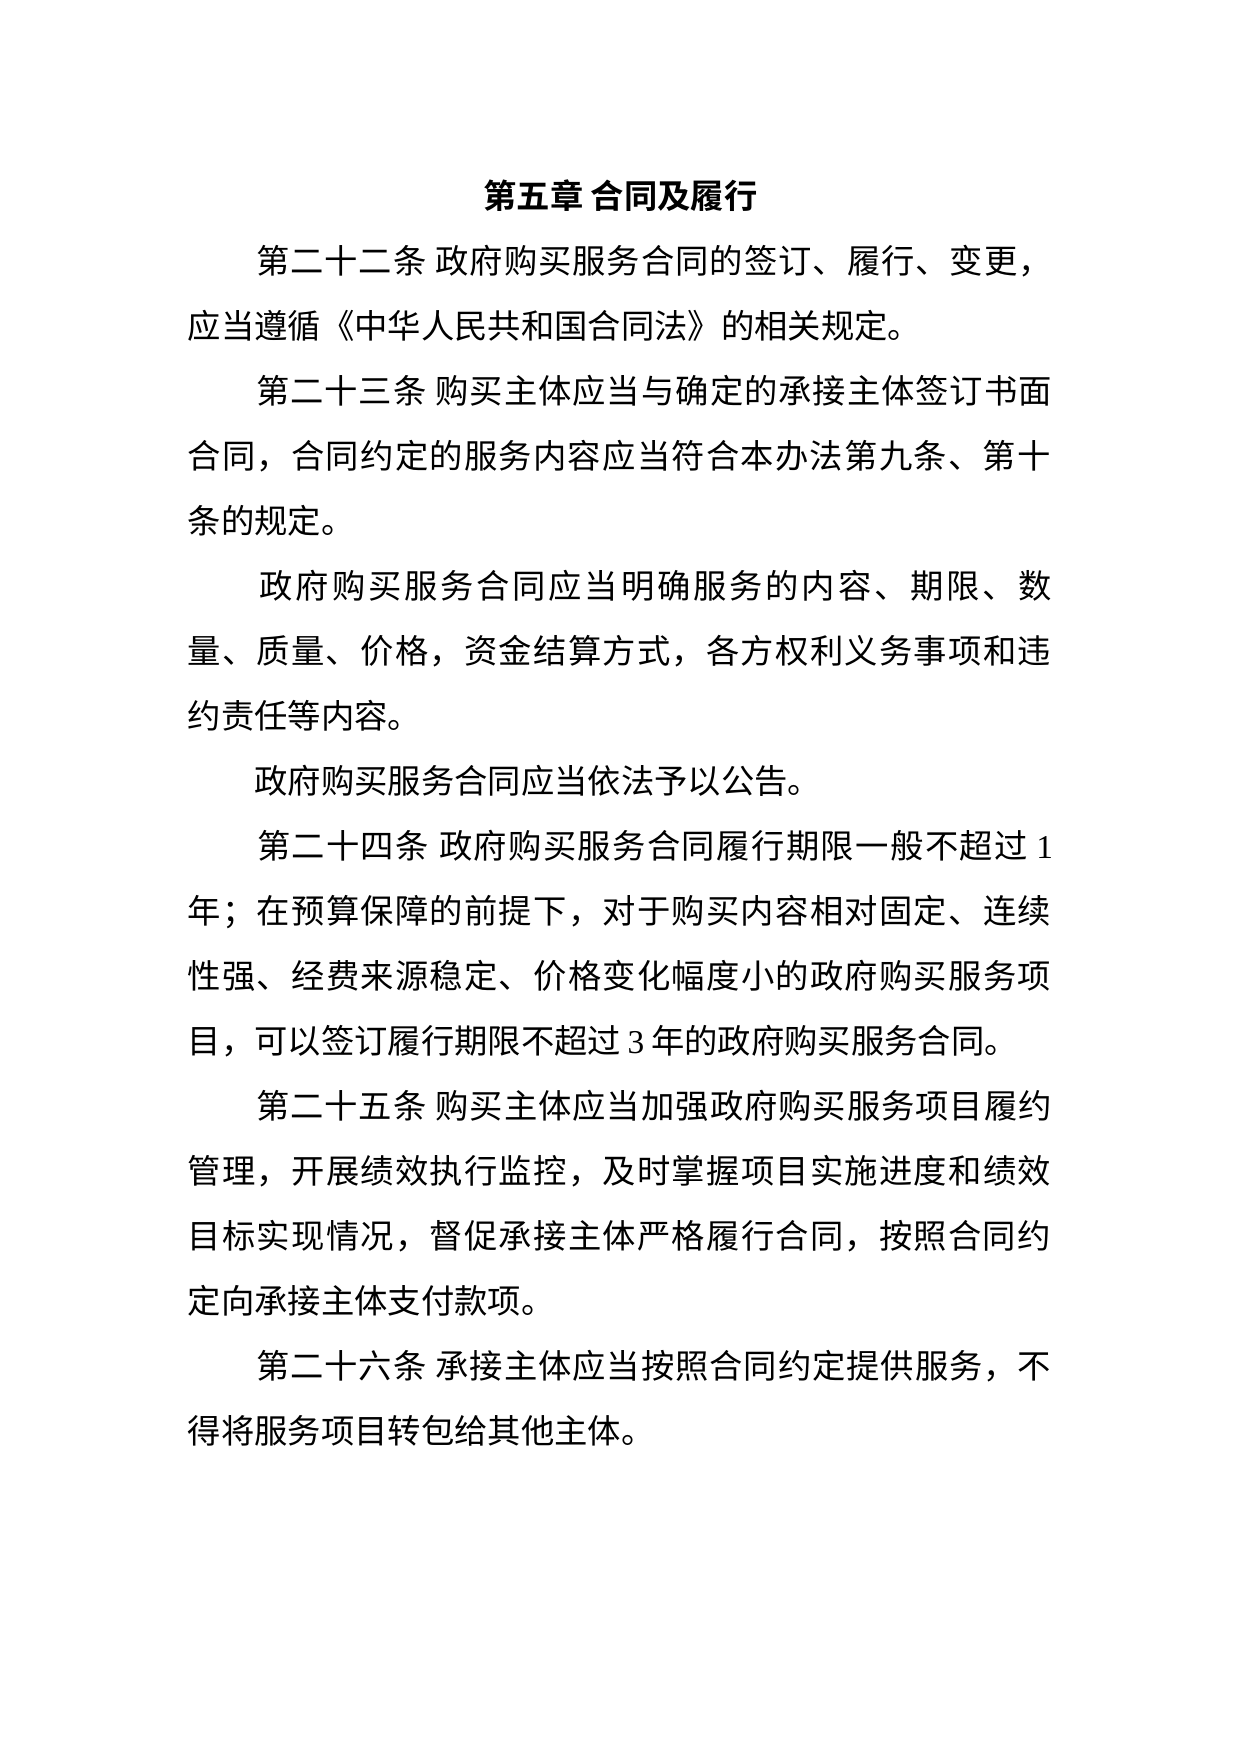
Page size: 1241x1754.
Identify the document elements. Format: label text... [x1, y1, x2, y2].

text 第五章 合同及履行 [187, 162, 1053, 227]
text 第二十二条 政府购买服务合同的签订、履行、变更，应当遵循《中华人民共和国合同法》的相关规定。 [187, 227, 1053, 357]
text 政府购买服务合同应当依法予以公告。 [187, 747, 1053, 812]
text 第二十五条 购买主体应当加强政府购买服务项目履约管理，开展绩效执行监控，及时掌握项目实施进度和绩效目标实现情况，督促承接主体严格履行合同，按照合同约定向承接主体支付款项。 [187, 1072, 1053, 1332]
text 第二十三条 购买主体应当与确定的承接主体签订书面合同，合同约定的服务内容应当符合本办法第九条、第十条的规定。 [187, 357, 1053, 552]
text 第二十四条 政府购买服务合同履行期限一般不超过1年；在预算保障的前提下，对于购买内容相对固定、连续性强、经费来源稳定、价格变化幅度小的政府购买服务项目，可以签订履行期限不超过3年的政府购买服务合同。 [187, 812, 1053, 1072]
text 政府购买服务合同应当明确服务的内容、期限、数量、质量、价格，资金结算方式，各方权利义务事项和违约责任等内容。 [187, 552, 1053, 747]
text 第二十六条 承接主体应当按照合同约定提供服务，不得将服务项目转包给其他主体。 [187, 1332, 1053, 1462]
